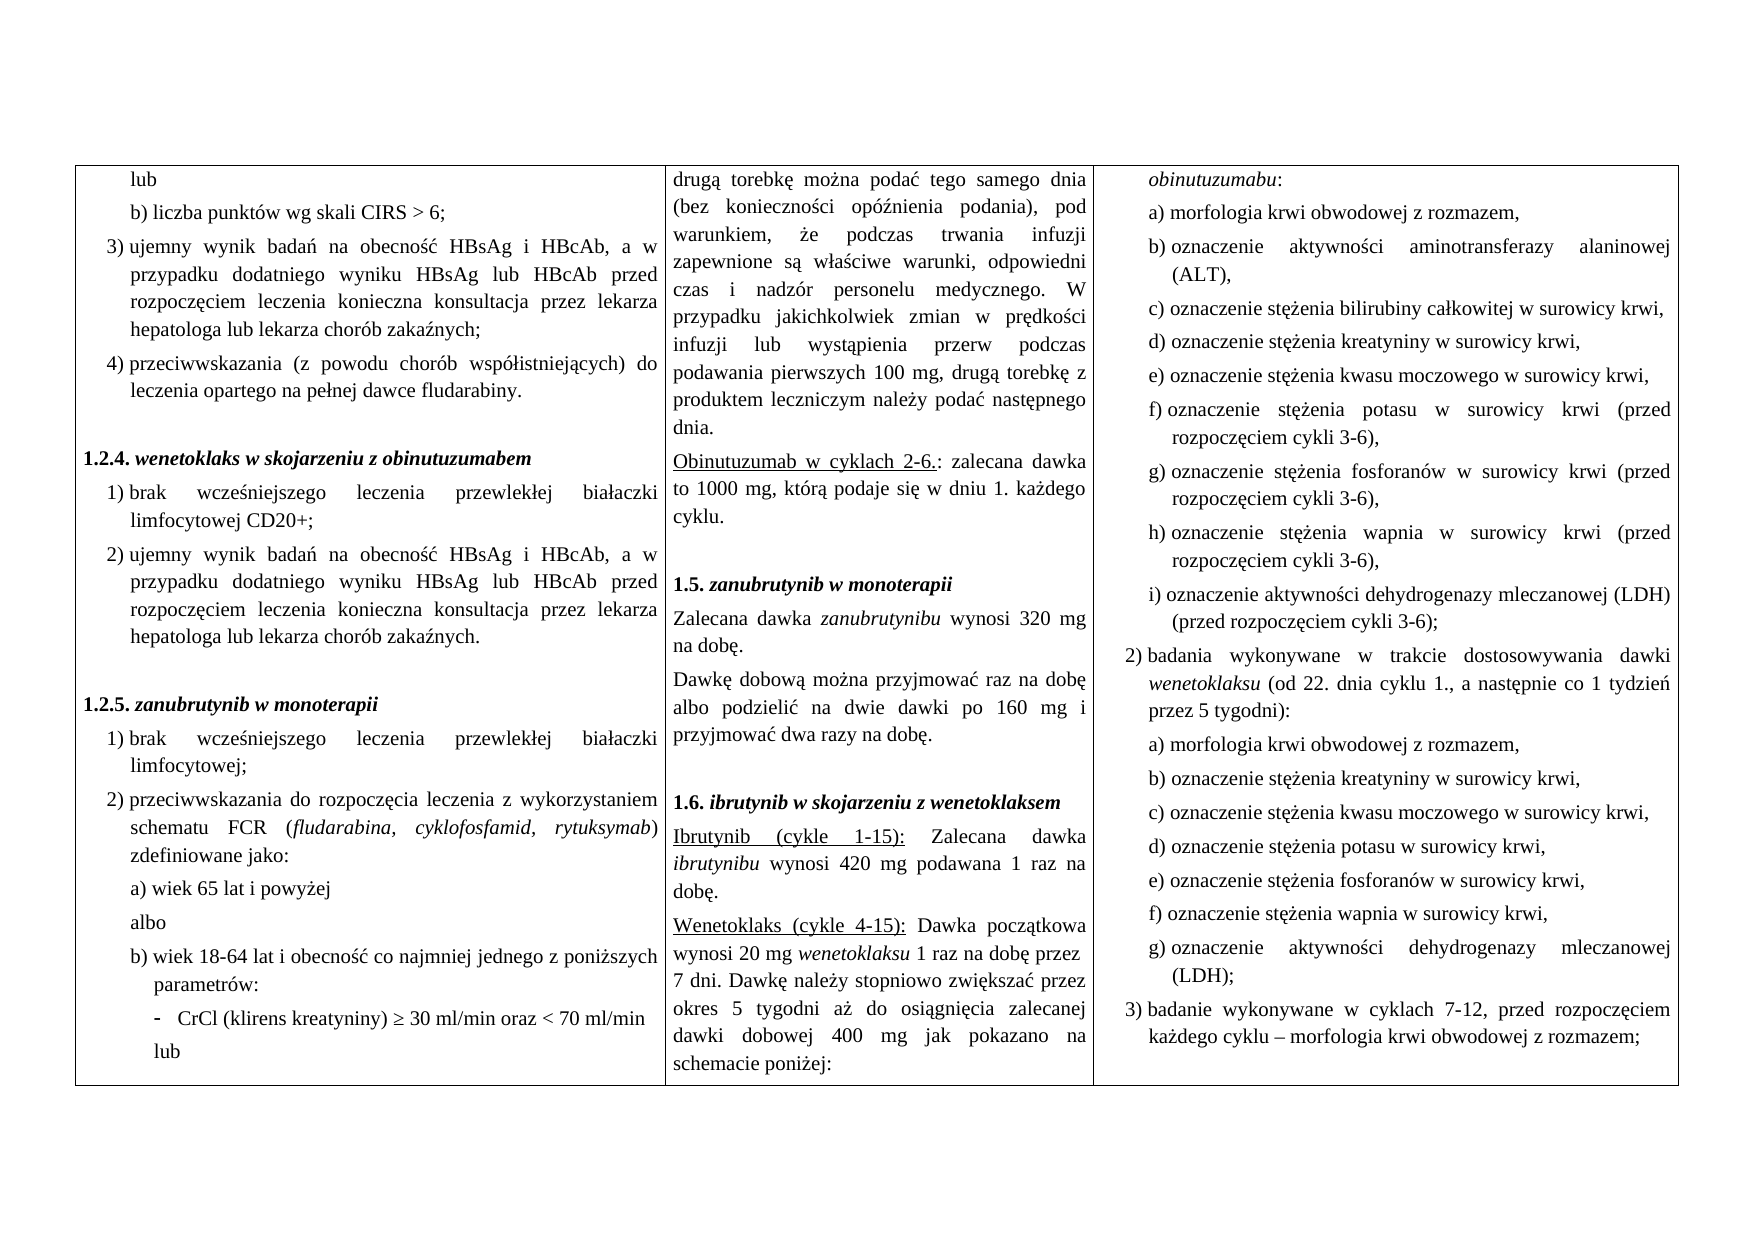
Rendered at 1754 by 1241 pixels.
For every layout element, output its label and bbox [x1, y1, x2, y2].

table_cell [1094, 166, 1678, 1085]
table_cell [666, 166, 1093, 1085]
table_cell [76, 166, 665, 1085]
